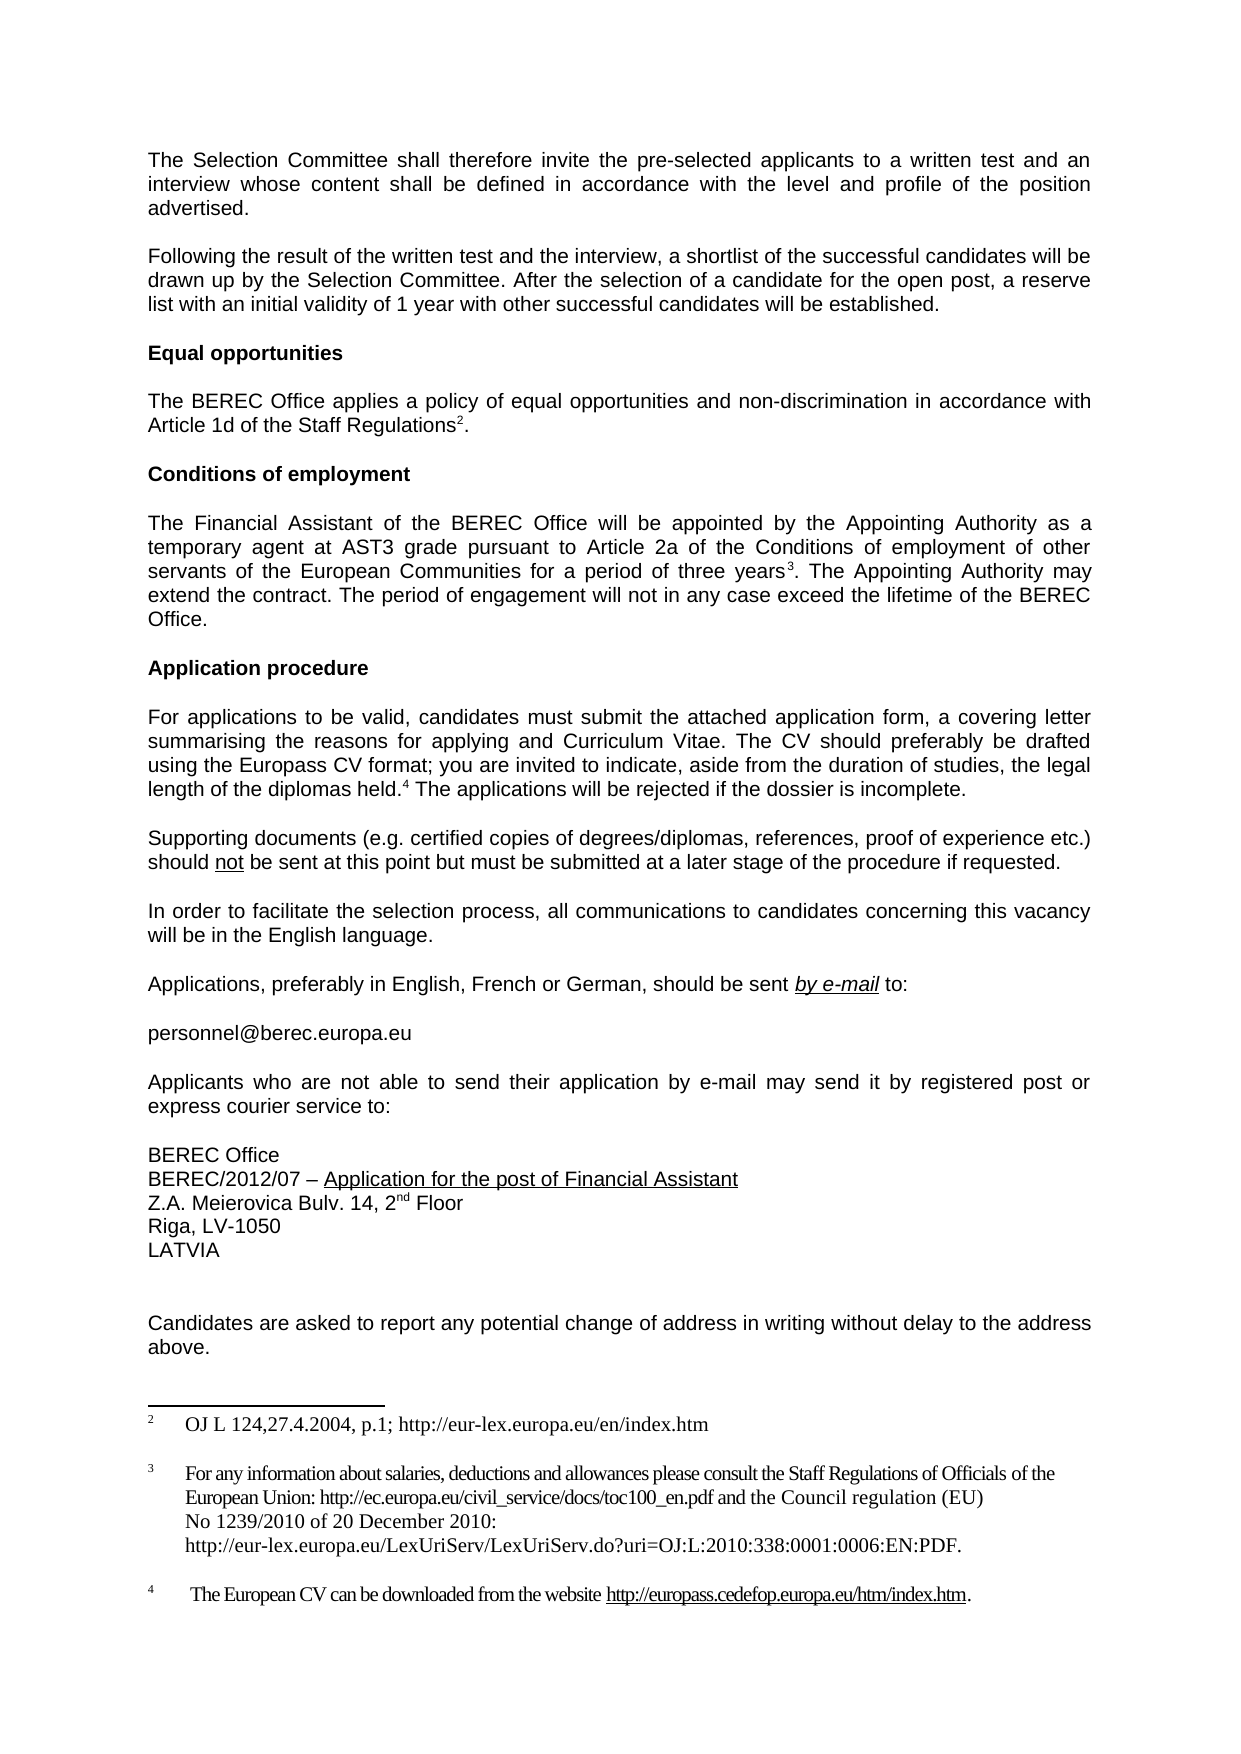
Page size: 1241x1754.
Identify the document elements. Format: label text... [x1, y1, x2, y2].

text Application procedure [148, 656, 1093, 680]
text The BEREC Office applies a policy of equal opportunities and non-discrimination in accordance with Article 1d of the Staff Regulations. [148, 389, 1093, 437]
text The Selection Committee shall therefore invite the pre-selected applicants to a written test and an interview whose content shall be defined in accordance with the level and profile of the position advertised. [148, 148, 1093, 219]
text Z.A. Meierovica Bulv. 14, 2nd Floor [148, 1190, 1093, 1214]
text BEREC/2012/07 – Application for the post of Financial Assistant [148, 1166, 1093, 1190]
text Conditions of employment [148, 462, 1093, 486]
text Supporting documents (e.g. certified copies of degrees/diplomas, references, proof of experience etc.) should not be sent at this point but must be submitted at a later stage of the procedure if requested. [148, 826, 1093, 874]
text The Financial Assistant of the BEREC Office will be appointed by the Appointing Authority as a temporary agent at AST3 grade pursuant to Article 2a of the Conditions of employment of other servants of the European Communities for a period of three years. The Appointing Authority may extend the contract. The period of engagement will not in any case exceed the lifetime of the BEREC Office. [148, 511, 1093, 631]
text Candidates are asked to report any potential change of address in writing without delay to the address above. [148, 1311, 1093, 1359]
text For applications to be valid, candidates must submit the attached application form, a covering letter summarising the reasons for applying and Curriculum Vitae. The CV should preferably be drafted using the Europass CV format; you are invited to indicate, aside from the duration of studies, the legal length of the diplomas held. The applications will be rejected if the dossier is incomplete. [148, 705, 1093, 801]
text Riga, LV-1050 [148, 1214, 1093, 1238]
text LATVIA [148, 1238, 1093, 1262]
text Equal opportunities [148, 340, 1093, 364]
text Following the result of the written test and the interview, a shortlist of the successful candidates will be drawn up by the Selection Committee. After the selection of a candidate for the open post, a reserve list with an initial validity of 1 year with other successful candidates will be established. [148, 243, 1093, 315]
text personnel@berec.europa.eu [148, 1021, 1093, 1044]
text Applications, preferably in English, French or German, should be sent by e-mail to: [148, 972, 1093, 996]
text BEREC Office [148, 1142, 1093, 1166]
text In order to facilitate the selection process, all communications to candidates concerning this vacancy will be in the English language. [148, 899, 1093, 947]
text Applicants who are not able to send their application by e-mail may send it by registered post or express courier service to: [148, 1069, 1093, 1117]
